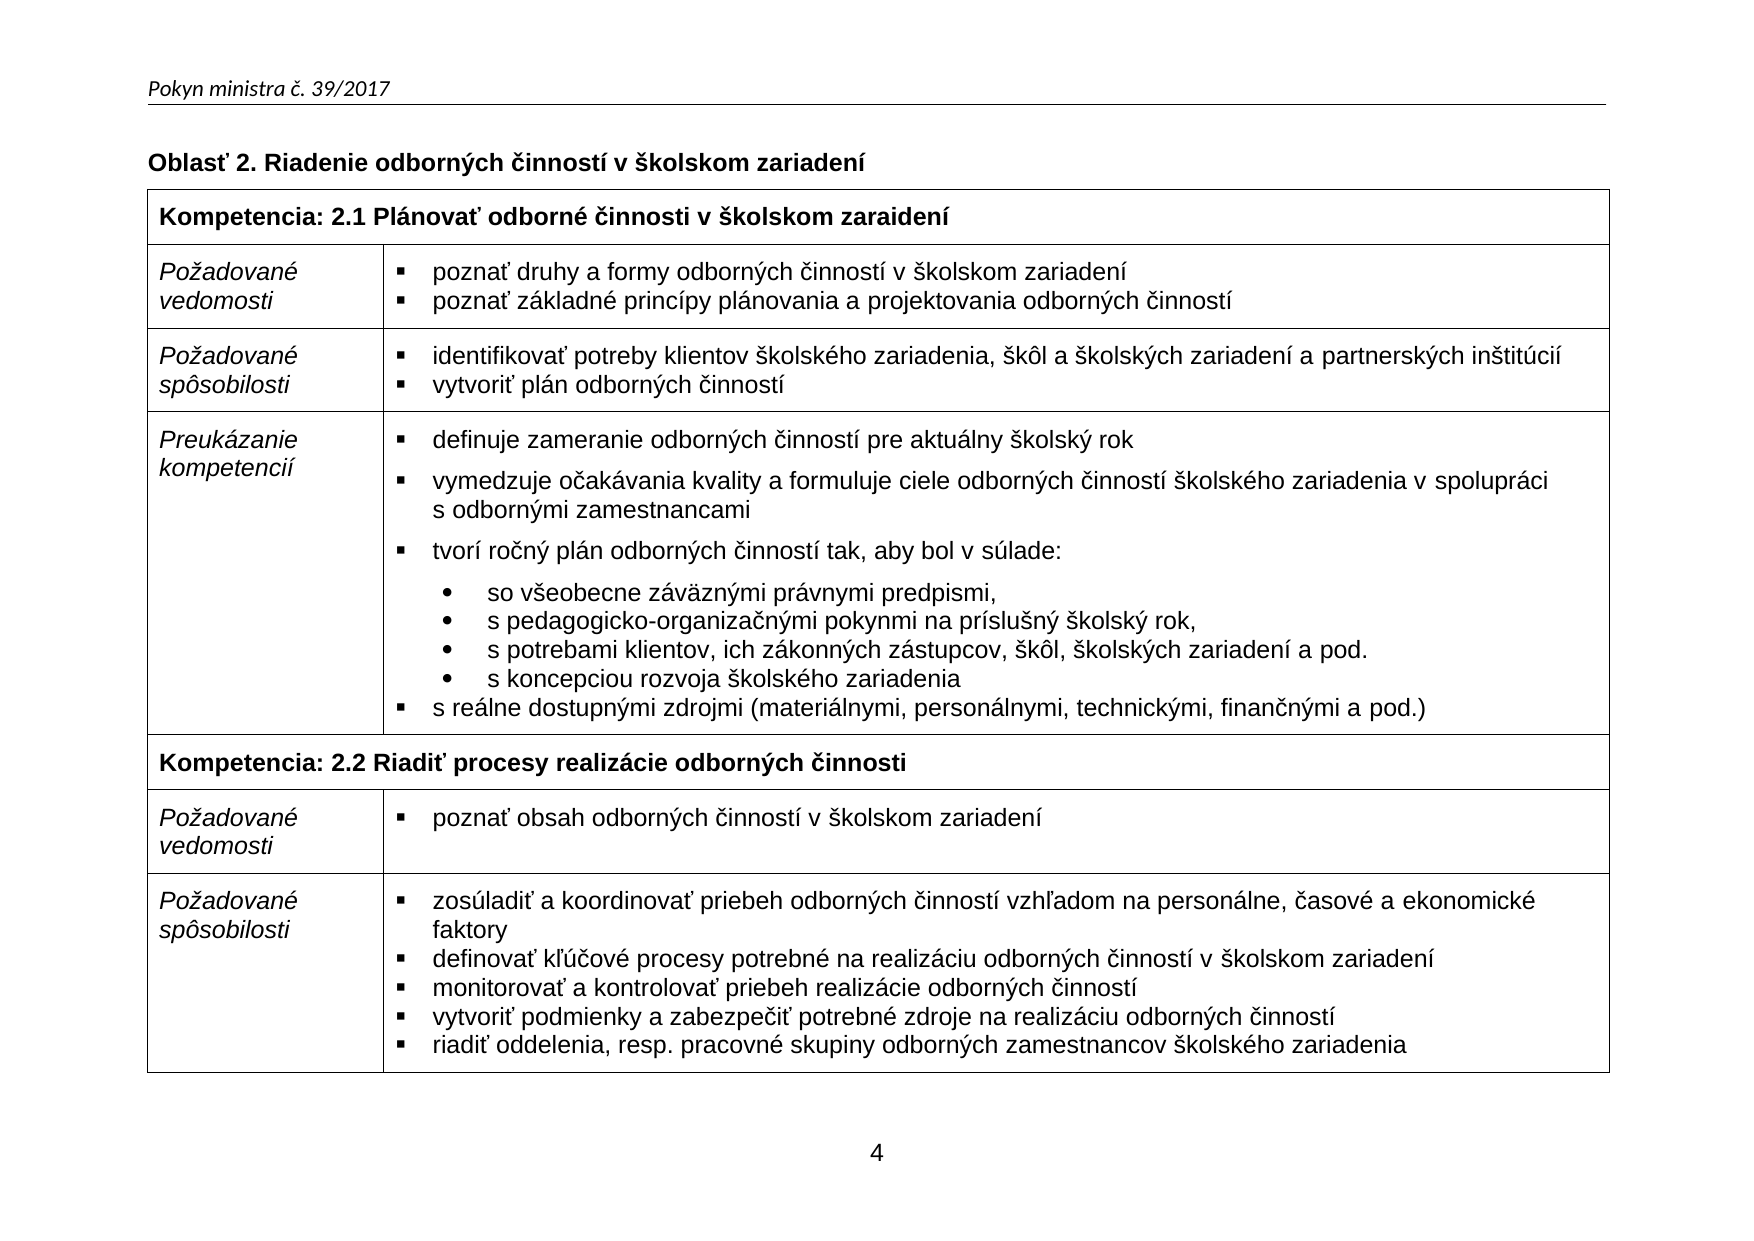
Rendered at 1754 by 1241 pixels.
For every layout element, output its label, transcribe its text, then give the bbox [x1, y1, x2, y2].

table_cell Preukázanie kompetencií [148, 412, 383, 734]
table_cell poznať obsah odborných činností v školskom zariadení [384, 790, 1609, 873]
table_cell Kompetencia: 2.2 Riadiť procesy realizácie odborných činnosti [148, 735, 1609, 789]
table_cell poznať druhy a formy odborných činností v školskom zariadení poznať základné princípy plánovania a projektovania odborných činností [384, 245, 1609, 327]
table_cell Požadované spôsobilosti [148, 874, 383, 1072]
table_cell Požadované spôsobilosti [148, 329, 383, 411]
table_cell Požadované vedomosti [148, 790, 383, 873]
table_cell Požadované vedomosti [148, 245, 383, 327]
table_header Kompetencia: 2.1 Plánovať odborné činnosti v školskom zaraidení [148, 190, 1609, 244]
table_cell zosúladiť a koordinovať priebeh odborných činností vzhľadom na personálne, časové a ekonomické faktory definovať kľúčové procesy potrebné na realizáciu odborných činností v školskom zariadení monitorovať a kontrolovať priebeh realizácie odborných činností vytvoriť podmienky a zabezpečiť potrebné zdroje na realizáciu odborných činností riadiť oddelenia, resp. pracovné skupiny odborných zamestnancov školského zariadenia [384, 874, 1609, 1072]
table_cell identifikovať potreby klientov školského zariadenia, škôl a školských zariadení a partnerských inštitúcií vytvoriť plán odborných činností [384, 329, 1609, 411]
text Oblasť 2. Riadenie odborných činností v školskom zariadení [148, 148, 1606, 176]
table_cell definuje zameranie odborných činností pre aktuálny školský rok vymedzuje očakávania kvality a formuluje ciele odborných činností školského zariadenia v spolupráci s odbornými zamestnancami tvorí ročný plán odborných činností tak, aby bol v súlade: so všeobecne záväznými právnymi predpismi, s pedagogicko-organizačnými pokynmi na príslušný školský rok, s potrebami klientov, ich zákonných zástupcov, škôl, školských zariadení a pod. s koncepciou rozvoja školského zariadenia s reálne dostupnými zdrojmi (materiálnymi, personálnymi, technickými, finančnými a pod.) [384, 412, 1609, 734]
